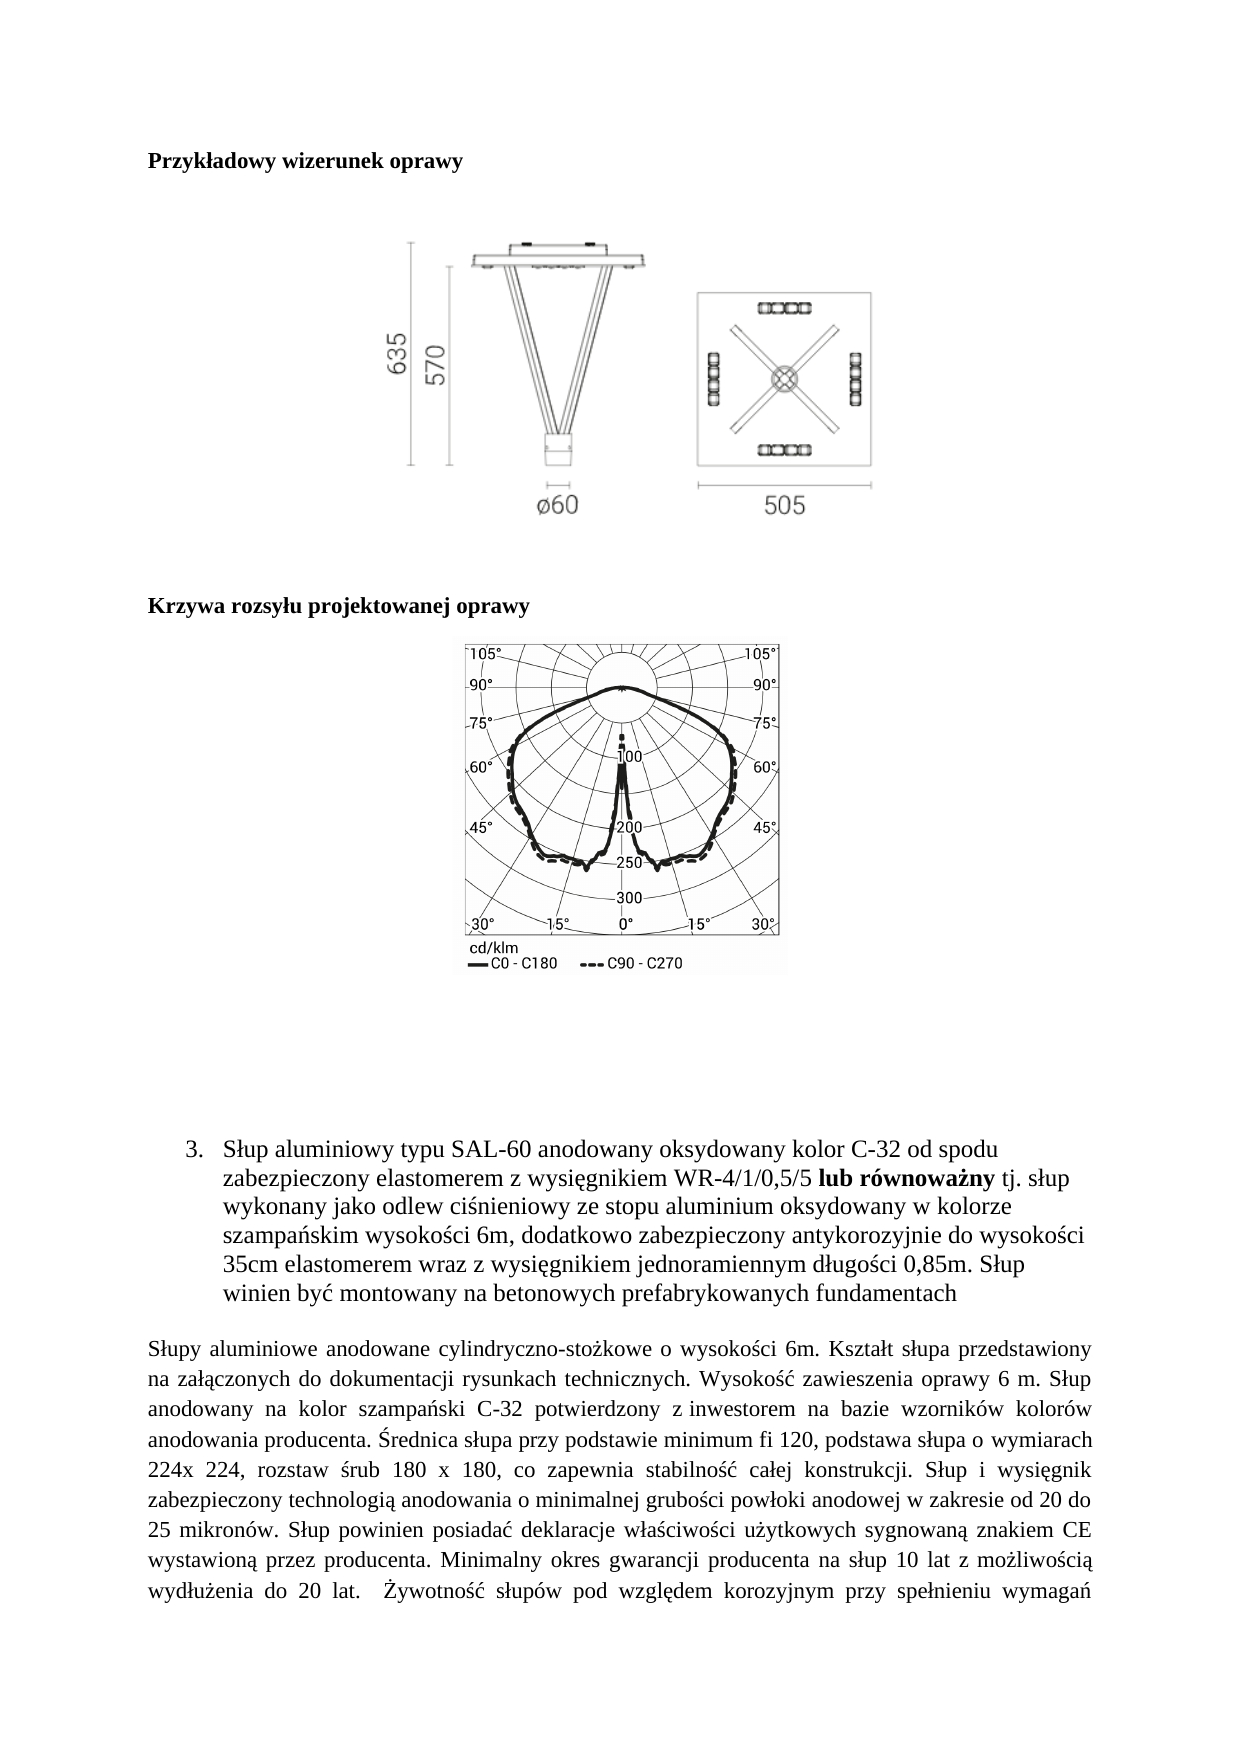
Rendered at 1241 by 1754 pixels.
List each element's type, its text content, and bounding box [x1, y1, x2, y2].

picture [452, 636, 788, 975]
list Słup aluminiowy typu SAL-60 anodowany oksydowany kolor C-32 od spodu zabezpieczony elastomerem z wysięgnikiem WR-4/1/0,5/5 lub równoważny tj. słup wykonany jako odlew ciśnieniowy ze stopu aluminium oksydowany w kolorze szampańskim wysokości 6m, dodatkowo zabezpieczony antykorozyjnie do wysokości 35cm elastomerem wraz z wysięgnikiem jednoramiennym długości 0,85m. Słup winien być montowany na betonowych prefabrykowanych fundamentach [185, 1134, 1093, 1306]
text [148, 1335, 1093, 1603]
text Przykładowy wizerunek oprawy [148, 148, 1093, 174]
text Krzywa rozsyłu projektowanej oprawy [148, 592, 1093, 618]
picture [347, 192, 893, 528]
